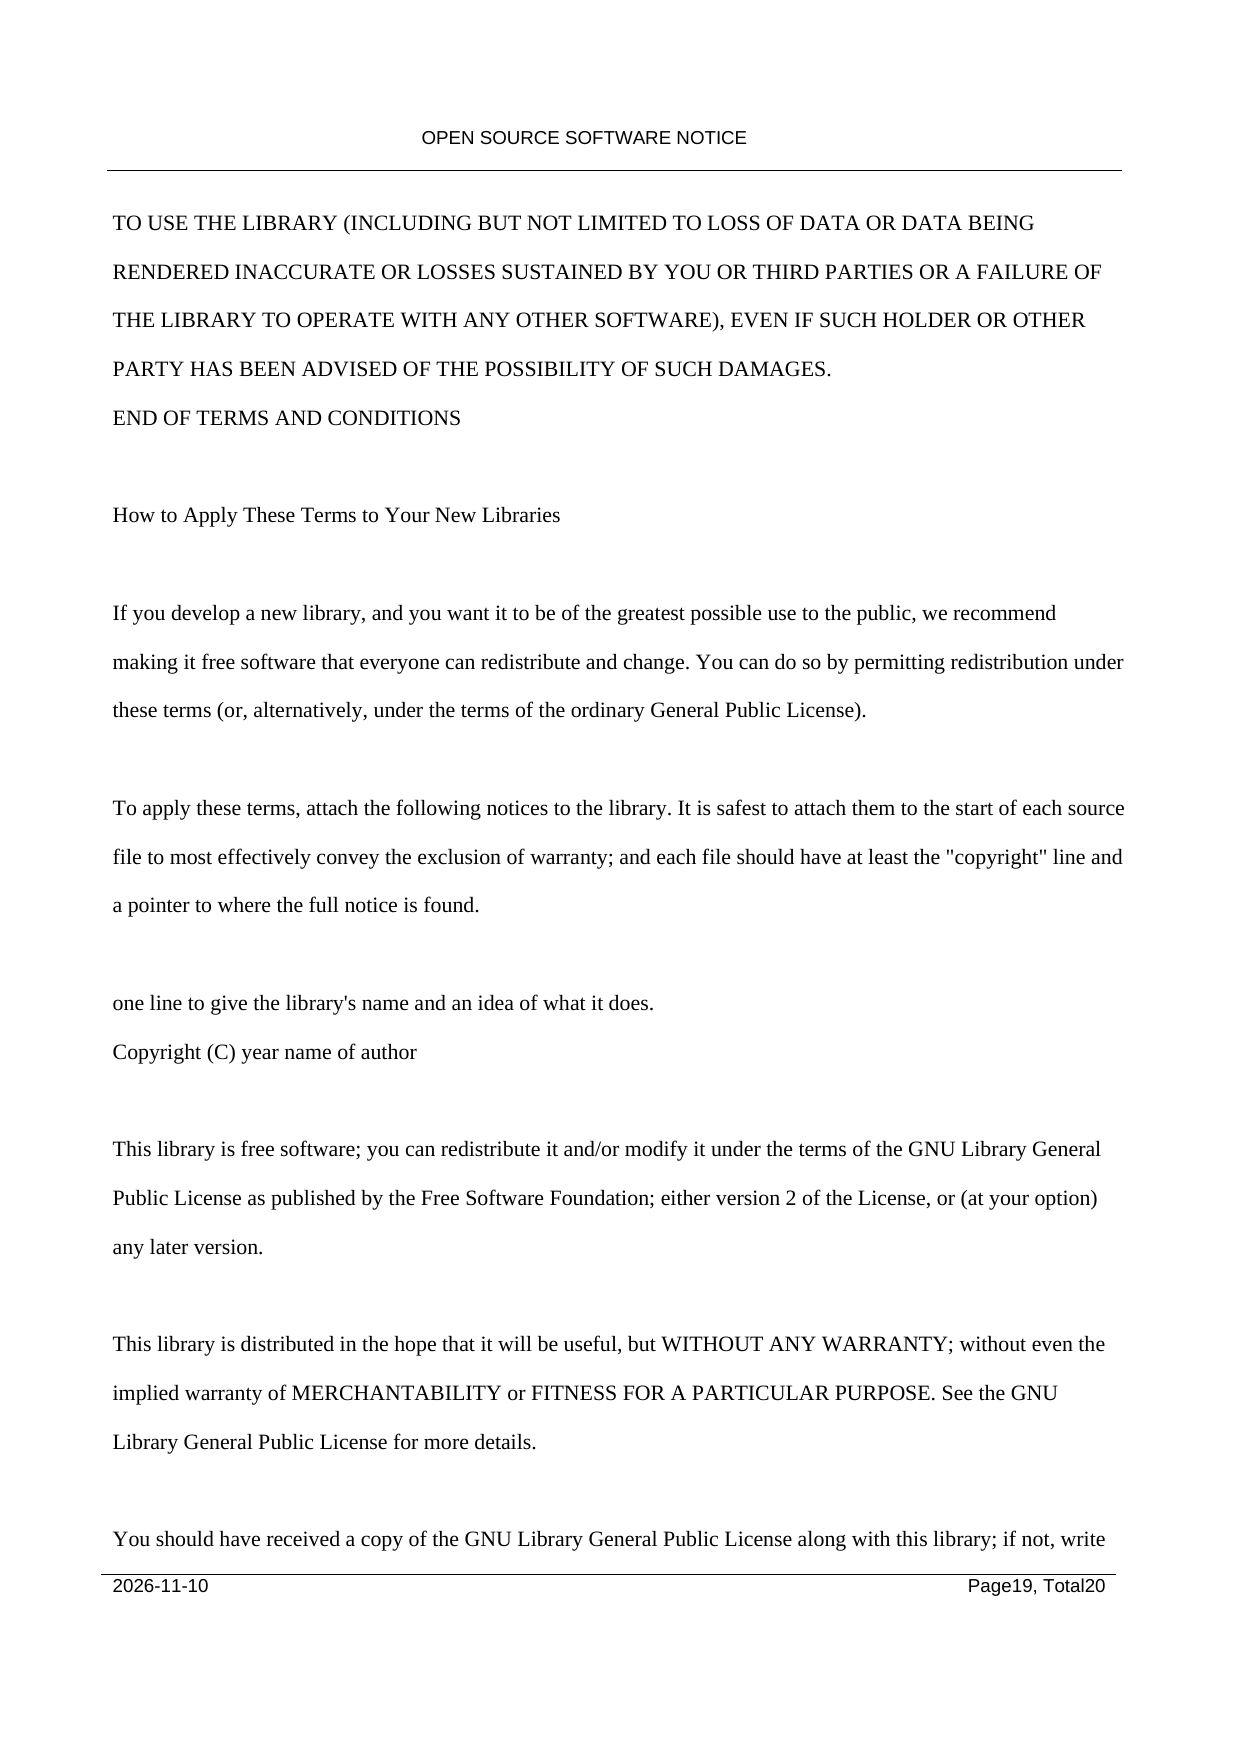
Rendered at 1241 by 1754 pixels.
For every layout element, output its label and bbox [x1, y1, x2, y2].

text [112, 206, 1128, 1555]
